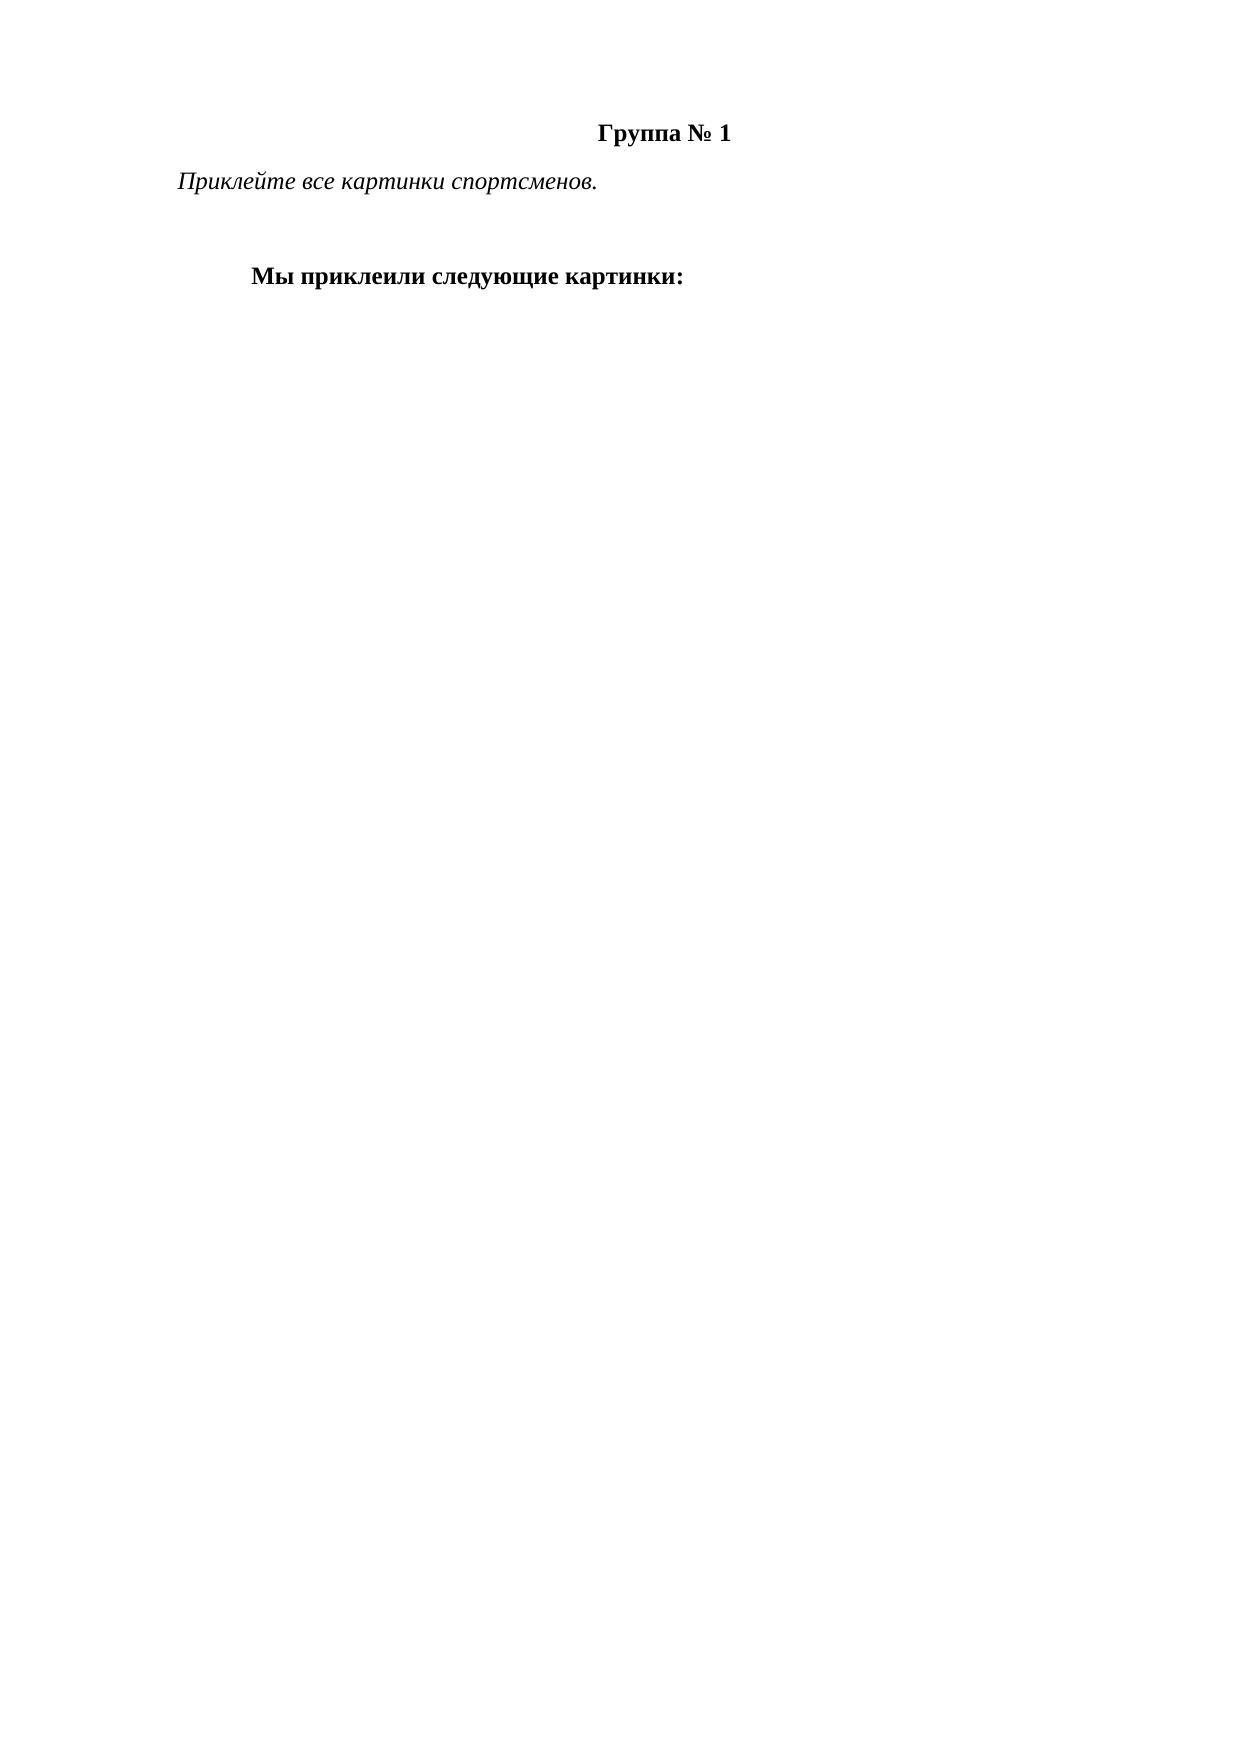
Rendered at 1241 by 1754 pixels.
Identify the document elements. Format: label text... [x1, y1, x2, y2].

text Приклейте все картинки спортсменов. [177, 166, 1152, 194]
text Мы приклеили следующие картинки: [177, 261, 1152, 290]
text Группа № 1 [177, 118, 1152, 147]
